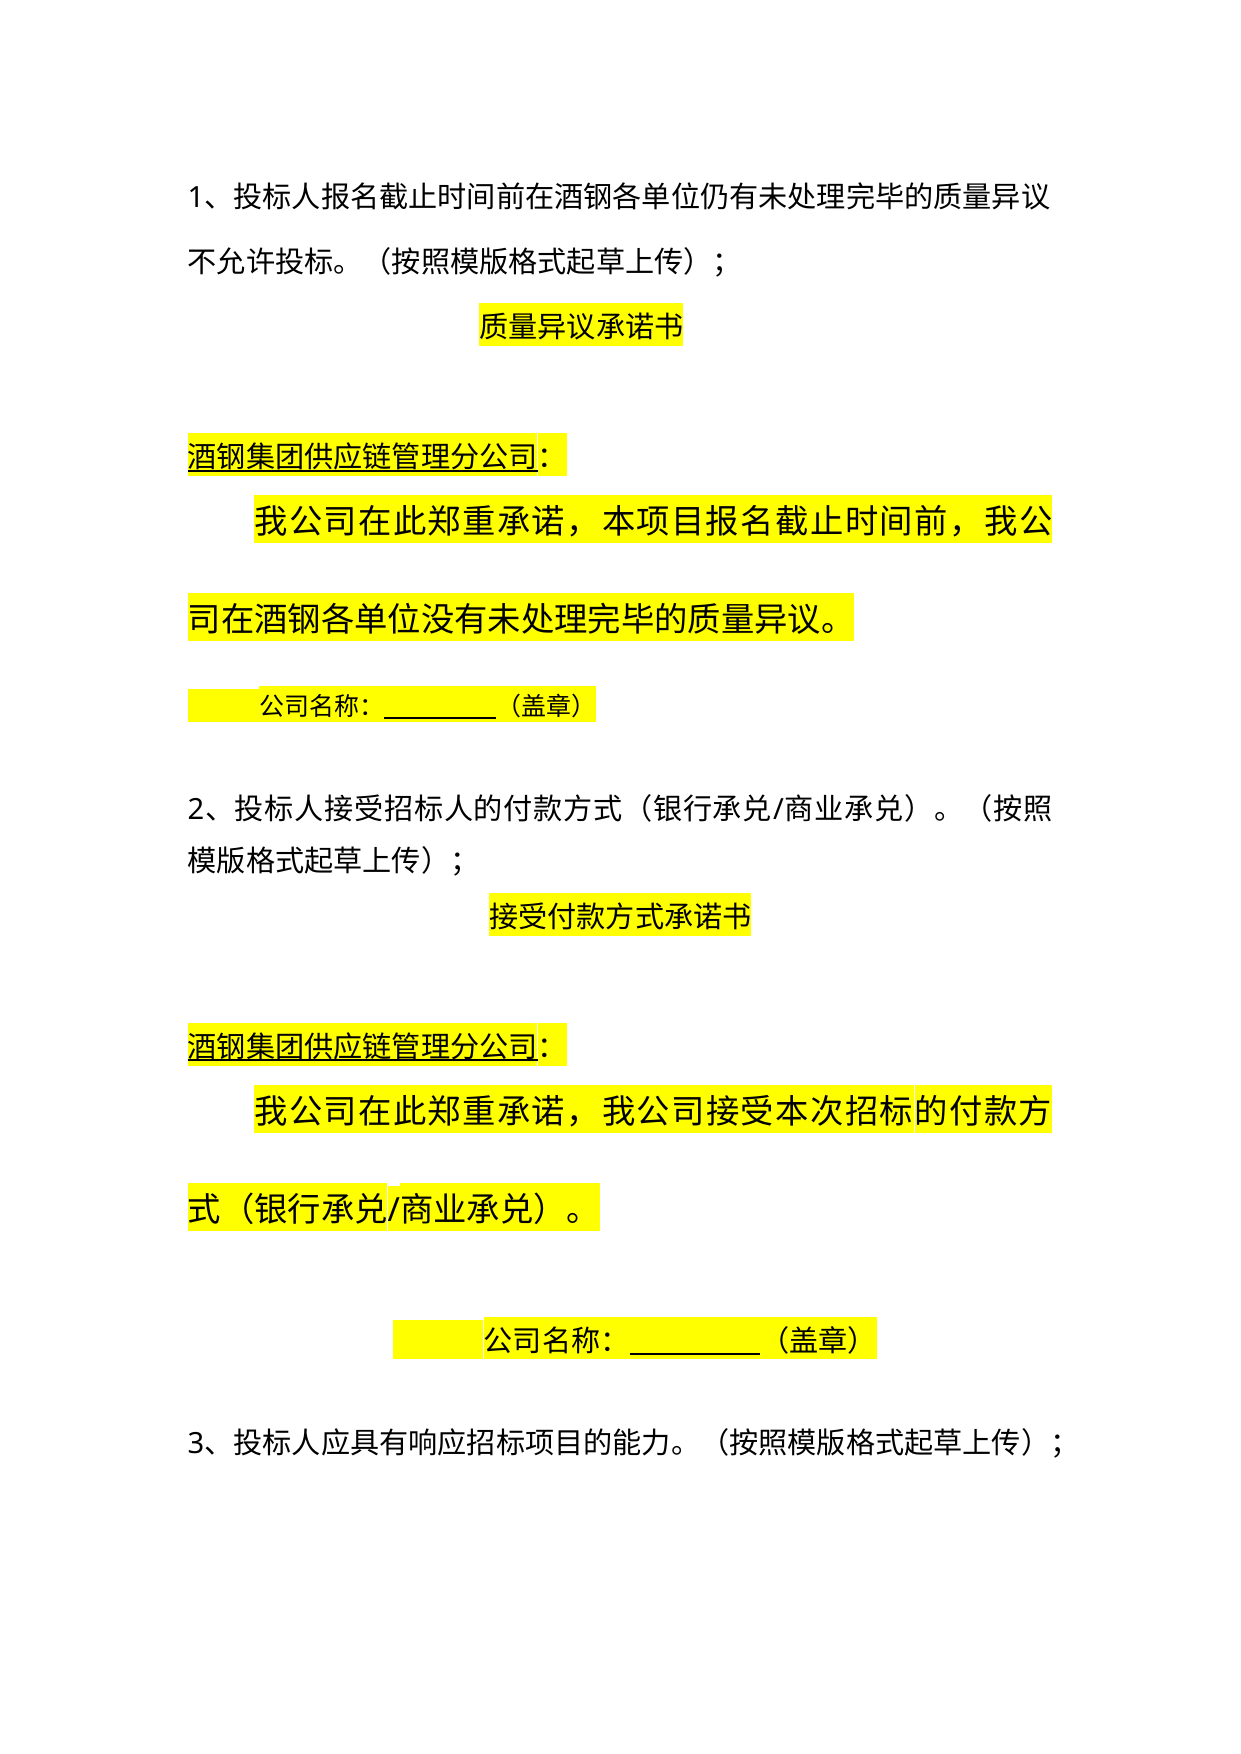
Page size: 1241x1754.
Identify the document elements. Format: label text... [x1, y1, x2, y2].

text 2、投标人接受招标人的付款方式（银行承兑/商业承兑）。（按照模版格式起草上传）； [187, 778, 1053, 882]
subtitle 质量异议承诺书 [187, 292, 1053, 357]
text 我公司在此郑重承诺，本项目报名截止时间前，我公司在酒钢各单位没有未处理完毕的质量异议。 [187, 487, 1053, 649]
subtitle 1、投标人报名截止时间前在酒钢各单位仍有未处理完毕的质量异议不允许投标。（按照模版格式起草上传）； [187, 162, 1053, 292]
list 投标人应具有响应招标项目的能力。（按照模版格式起草上传）； [187, 1411, 1053, 1463]
text 酒钢集团供应链管理分公司： [187, 1012, 1053, 1077]
subtitle 接受付款方式承诺书 [187, 882, 1053, 947]
text 公司名称： （盖章） [187, 673, 1053, 726]
text 公司名称： （盖章） [187, 1311, 1053, 1359]
text 我公司在此郑重承诺，我公司接受本次招标的付款方式（银行承兑/商业承兑）。 [187, 1077, 1053, 1239]
text 酒钢集团供应链管理分公司： [187, 422, 1053, 487]
